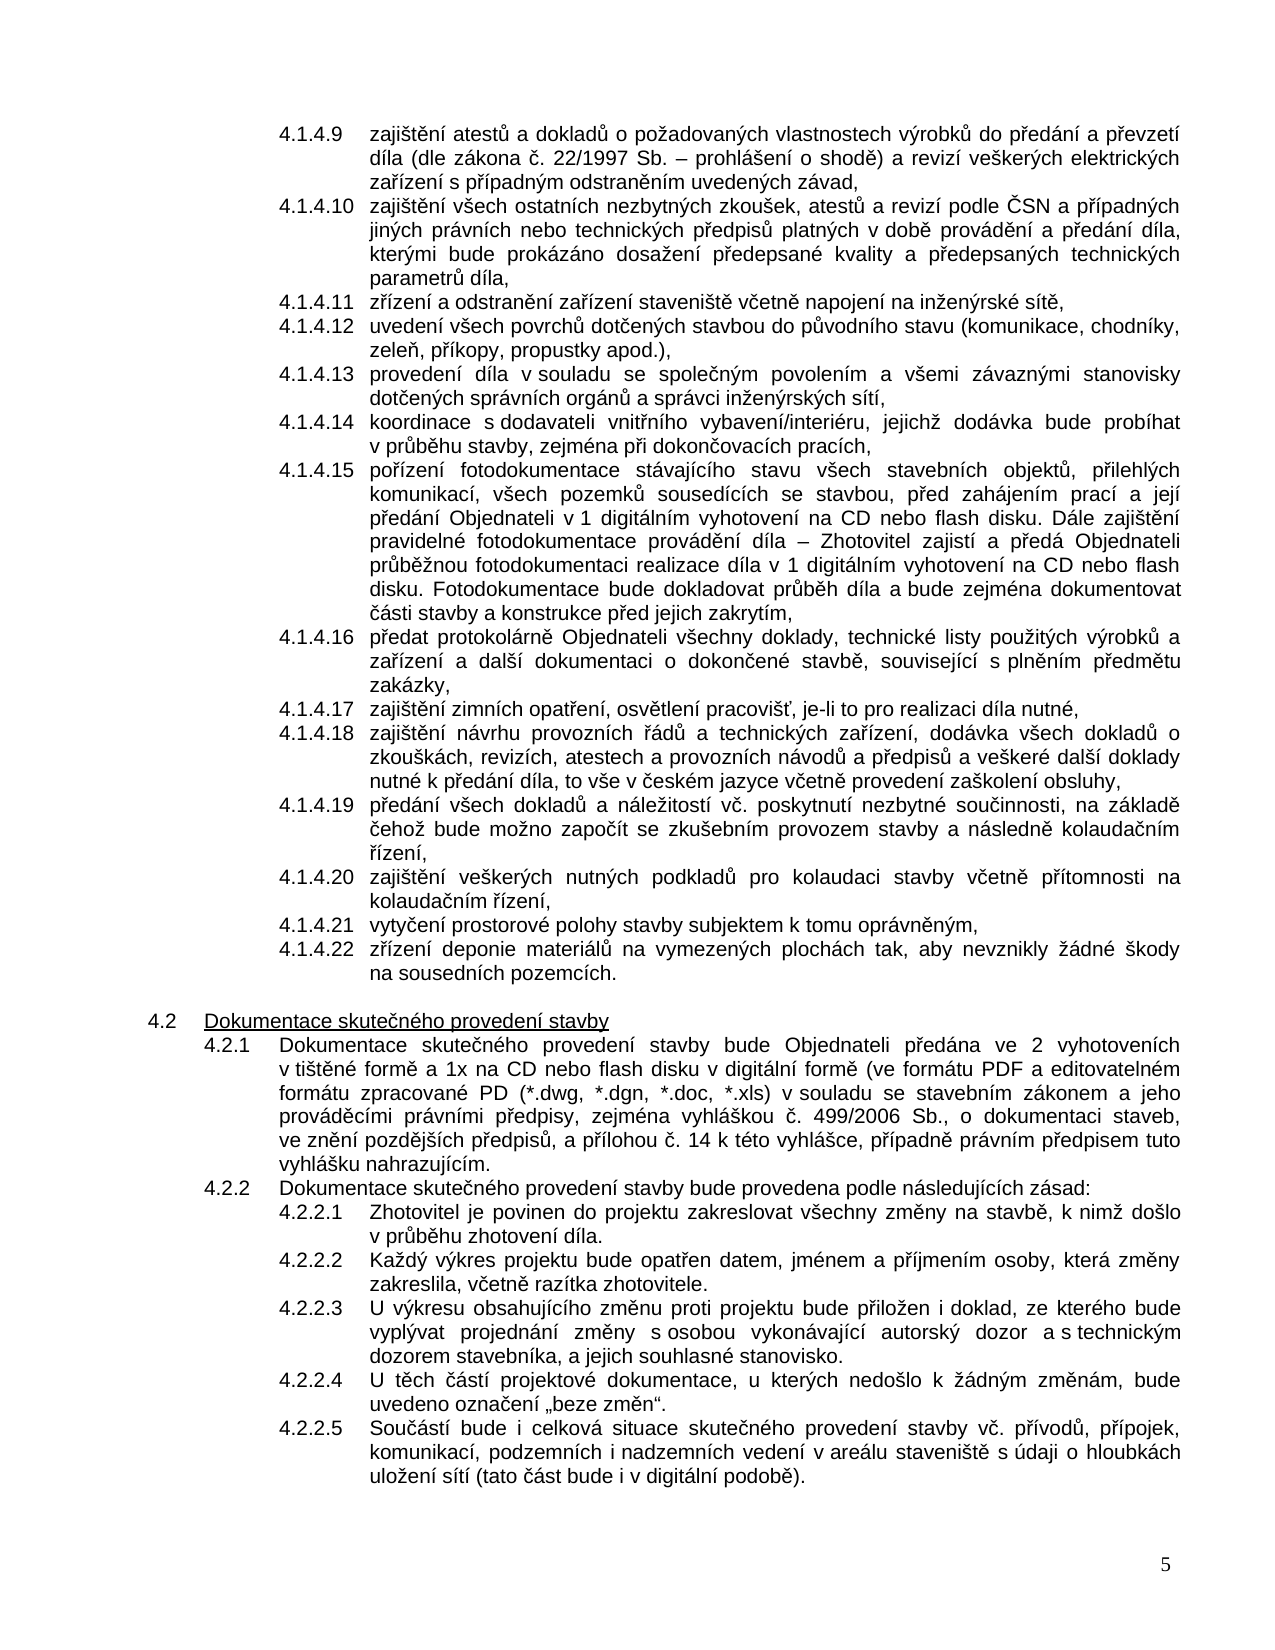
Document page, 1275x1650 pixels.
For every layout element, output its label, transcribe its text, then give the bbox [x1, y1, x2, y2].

list předání všech dokladů a náležitostí vč. poskytnutí nezbytné součinnosti, na základě čehož bude možno započít se zkušebním provozem stavby a následně kolaudačním řízení, [279, 793, 1181, 865]
list provedení díla v souladu se společným povolením a všemi závaznými stanovisky dotčených správních orgánů a správci inženýrských sítí, [279, 362, 1181, 409]
list zřízení a odstranění zařízení staveniště včetně napojení na inženýrské sítě, [279, 290, 1181, 314]
list předat protokolárně Objednateli všechny doklady, technické listy použitých výrobků a zařízení a další dokumentaci o dokončené stavbě, související s plněním předmětu zakázky, [279, 625, 1181, 697]
list zajištění atestů a dokladů o požadovaných vlastnostech výrobků do předání a převzetí díla (dle zákona č. 22/1997 Sb. – prohlášení o shodě) a revizí veškerých elektrických zařízení s případným odstraněním uvedených závad, [279, 122, 1181, 194]
list koordinace s dodavateli vnitřního vybavení/interiéru, jejichž dodávka bude probíhat v průběhu stavby, zejména při dokončovacích pracích, [279, 409, 1181, 457]
list U výkresu obsahujícího změnu proti projektu bude přiložen i doklad, ze kterého bude vyplývat projednání změny s osobou vykonávající autorský dozor a s technickým dozorem stavebníka, a jejich souhlasné stanovisko. [279, 1296, 1181, 1368]
list Každý výkres projektu bude opatřen datem, jménem a příjmením osoby, která změny zakreslila, včetně razítka zhotovitele. [279, 1248, 1181, 1296]
list zajištění návrhu provozních řádů a technických zařízení, dodávka všech dokladů o zkouškách, revizích, atestech a provozních návodů a předpisů a veškeré další doklady nutné k předání díla, to vše v českém jazyce včetně provedení zaškolení obsluhy, [279, 721, 1181, 793]
list zřízení deponie materiálů na vymezených plochách tak, aby nevznikly žádné škody na sousedních pozemcích. [279, 937, 1181, 984]
list Součástí bude i celková situace skutečného provedení stavby vč. přívodů, přípojek, komunikací, podzemních i nadzemních vedení v areálu staveniště s údaji o hloubkách uložení sítí (tato část bude i v digitální podobě). [279, 1416, 1181, 1488]
list vytyčení prostorové polohy stavby subjektem k tomu oprávněným, [279, 913, 1181, 937]
list Zhotovitel je povinen do projektu zakreslovat všechny změny na stavbě, k nimž došlo v průběhu zhotovení díla. [279, 1200, 1181, 1248]
list zajištění všech ostatních nezbytných zkoušek, atestů a revizí podle ČSN a případných jiných právních nebo technických předpisů platných v době provádění a předání díla, kterými bude prokázáno dosažení předepsané kvality a předepsaných technických parametrů díla, [279, 194, 1181, 290]
list pořízení fotodokumentace stávajícího stavu všech stavebních objektů, přilehlých komunikací, všech pozemků sousedících se stavbou, před zahájením prací a její předání Objednateli v 1 digitálním vyhotovení na CD nebo flash disku. Dále zajištění pravidelné fotodokumentace provádění díla – Zhotovitel zajistí a předá Objednateli průběžnou fotodokumentaci realizace díla v 1 digitálním vyhotovení na CD nebo flash disku. Fotodokumentace bude dokladovat průběh díla a bude zejména dokumentovat části stavby a konstrukce před jejich zakrytím, [279, 457, 1181, 625]
list Dokumentace skutečného provedení stavby bude provedena podle následujících zásad: [204, 1176, 1181, 1200]
list uvedení všech povrchů dotčených stavbou do původního stavu (komunikace, chodníky, zeleň, příkopy, propustky apod.), [279, 314, 1181, 362]
list zajištění zimních opatření, osvětlení pracovišť, je-li to pro realizaci díla nutné, [279, 697, 1181, 721]
list Dokumentace skutečného provedení stavby bude Objednateli předána ve 2 vyhotoveních v tištěné formě a 1x na CD nebo flash disku v digitální formě (ve formátu PDF a editovatelném formátu zpracované PD (*.dwg, *.dgn, *.doc, *.xls) v souladu se stavebním zákonem a jeho prováděcími právními předpisy, zejména vyhláškou č. 499/2006 Sb., o dokumentaci staveb, ve znění pozdějších předpisů, a přílohou č. 14 k této vyhlášce, případně právním předpisem tuto vyhlášku nahrazujícím. [204, 1032, 1181, 1176]
list U těch částí projektové dokumentace, u kterých nedošlo k žádným změnám, bude uvedeno označení „beze změn“. [279, 1368, 1181, 1416]
list Dokumentace skutečného provedení stavby [148, 1008, 1181, 1032]
list zajištění veškerých nutných podkladů pro kolaudaci stavby včetně přítomnosti na kolaudačním řízení, [279, 865, 1181, 913]
